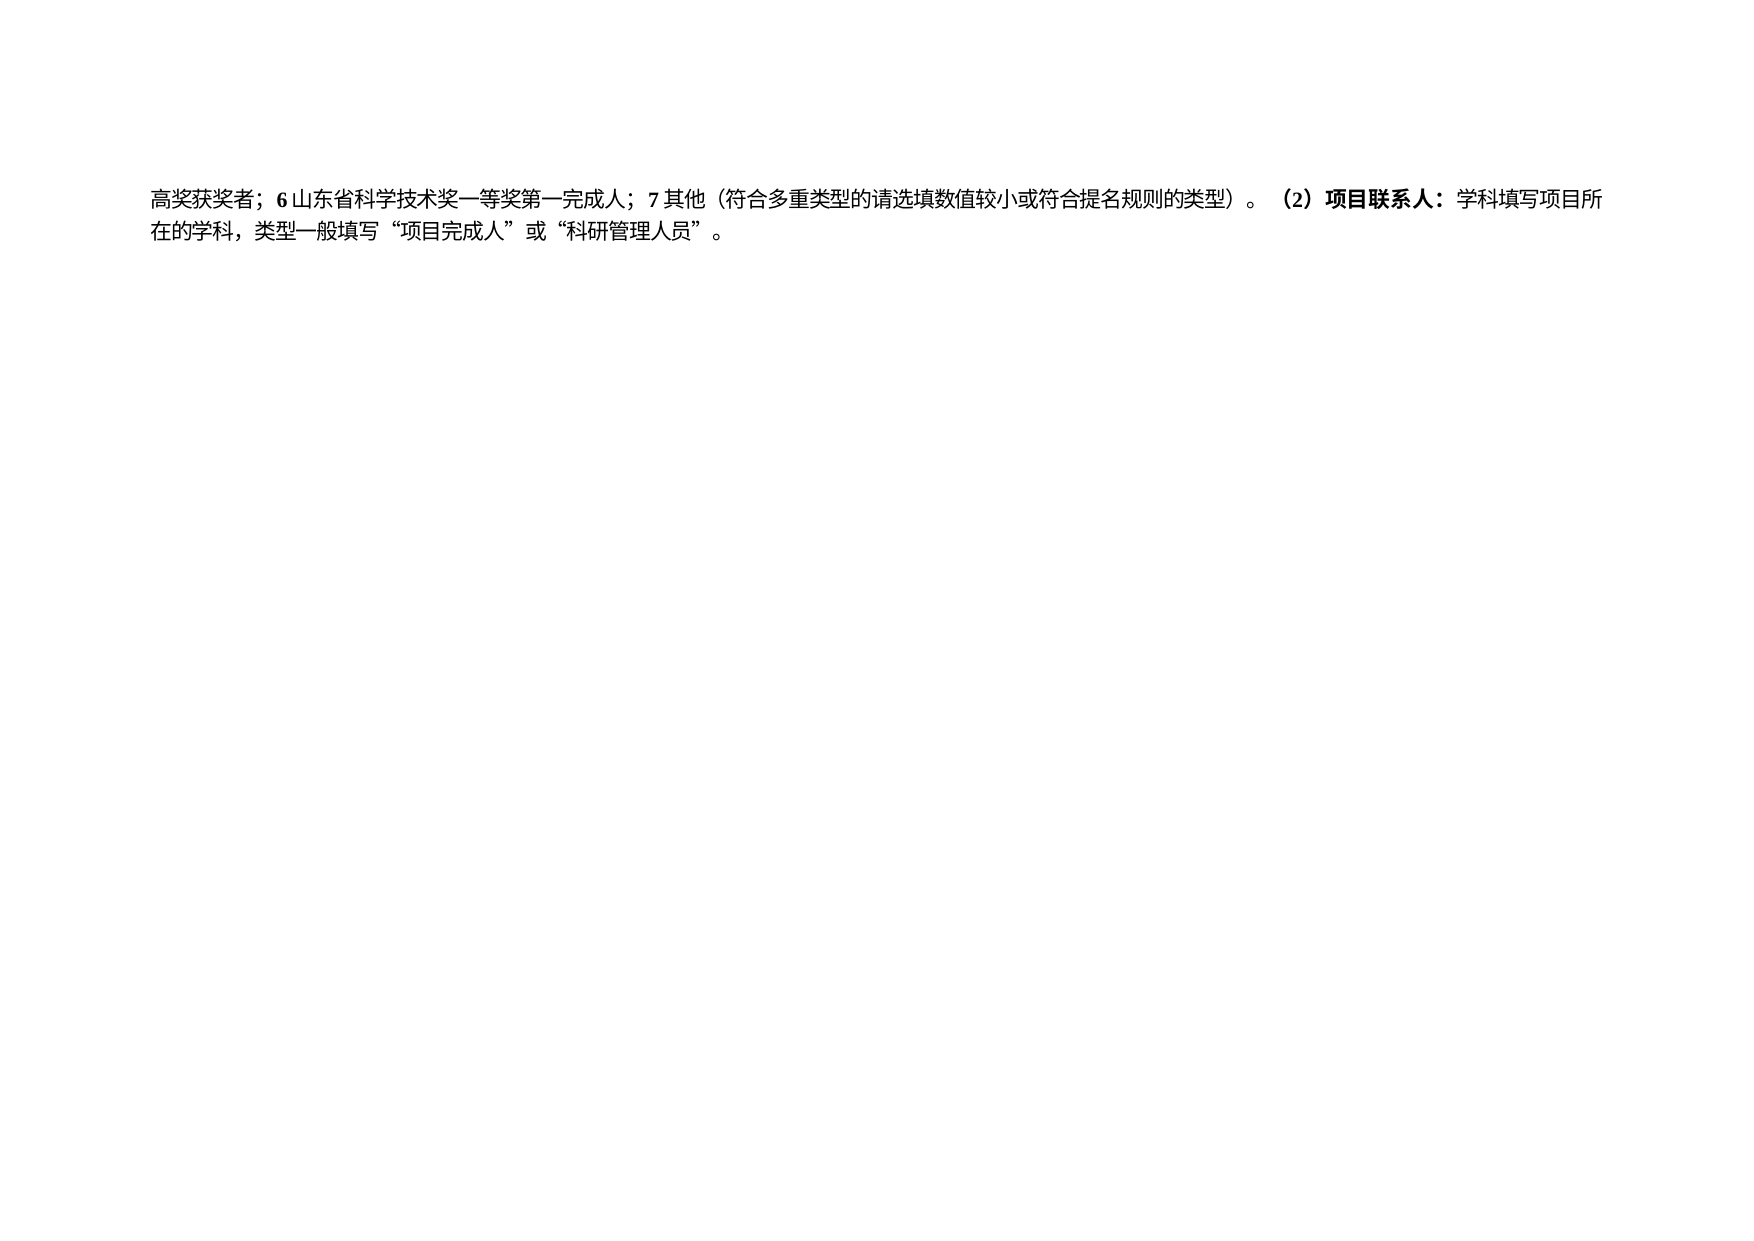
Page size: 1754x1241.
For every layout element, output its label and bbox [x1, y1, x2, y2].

text [150, 181, 1604, 246]
